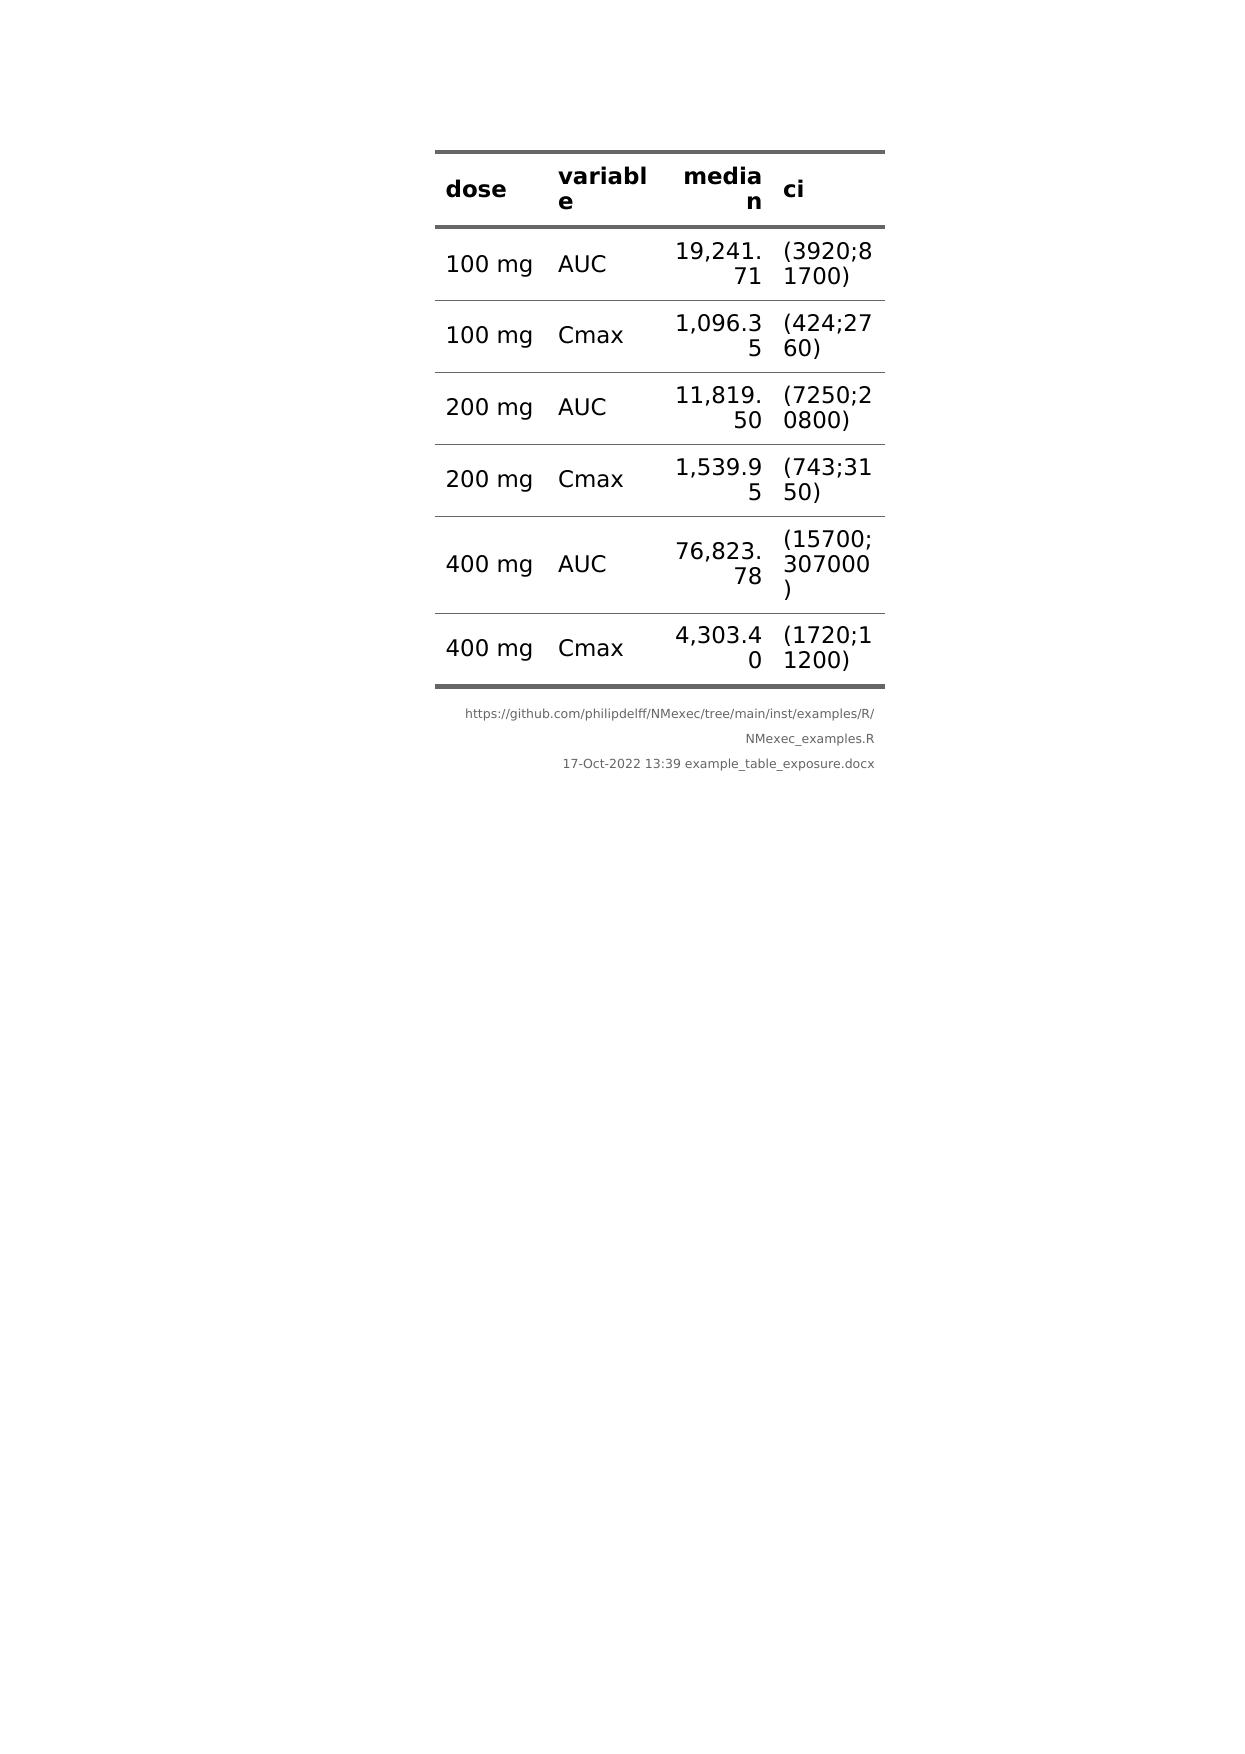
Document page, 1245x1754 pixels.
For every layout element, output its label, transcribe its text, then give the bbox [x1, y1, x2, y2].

table_cell AUC [548, 373, 660, 444]
table_cell 100 mg [435, 229, 547, 300]
table_header variable [548, 154, 660, 225]
table_cell AUC [548, 229, 660, 300]
table_header ci [773, 154, 885, 225]
table_cell 200 mg [435, 373, 547, 444]
table_cell (1720;11200) [773, 614, 885, 684]
table_cell 200 mg [435, 445, 547, 516]
table_cell 4,303.40 [660, 614, 772, 684]
table_cell (424;2760) [773, 301, 885, 372]
table_cell (7250;20800) [773, 373, 885, 444]
table_cell 11,819.50 [660, 373, 772, 444]
table_cell AUC [548, 517, 660, 612]
table_cell Cmax [548, 614, 660, 684]
table_cell Cmax [548, 301, 660, 372]
table_cell Cmax [548, 445, 660, 516]
table_cell (743;3150) [773, 445, 885, 516]
table_cell 76,823.78 [660, 517, 772, 612]
table_cell (15700;307000) [773, 517, 885, 612]
table_header median [660, 154, 772, 225]
table_cell 100 mg [435, 301, 547, 372]
table_cell 400 mg [435, 517, 547, 612]
table_cell 400 mg [435, 614, 547, 684]
table_cell (3920;81700) [773, 229, 885, 300]
table_cell https://github.com/philipdelff/NMexec/tree/main/inst/examples/R/NMexec_examples.R 17-Oct-2022 13:39 example_table_exposure.docx [435, 689, 885, 784]
table_cell 19,241.71 [660, 229, 772, 300]
table_header dose [435, 154, 547, 225]
table_cell 1,539.95 [660, 445, 772, 516]
table_cell 1,096.35 [660, 301, 772, 372]
